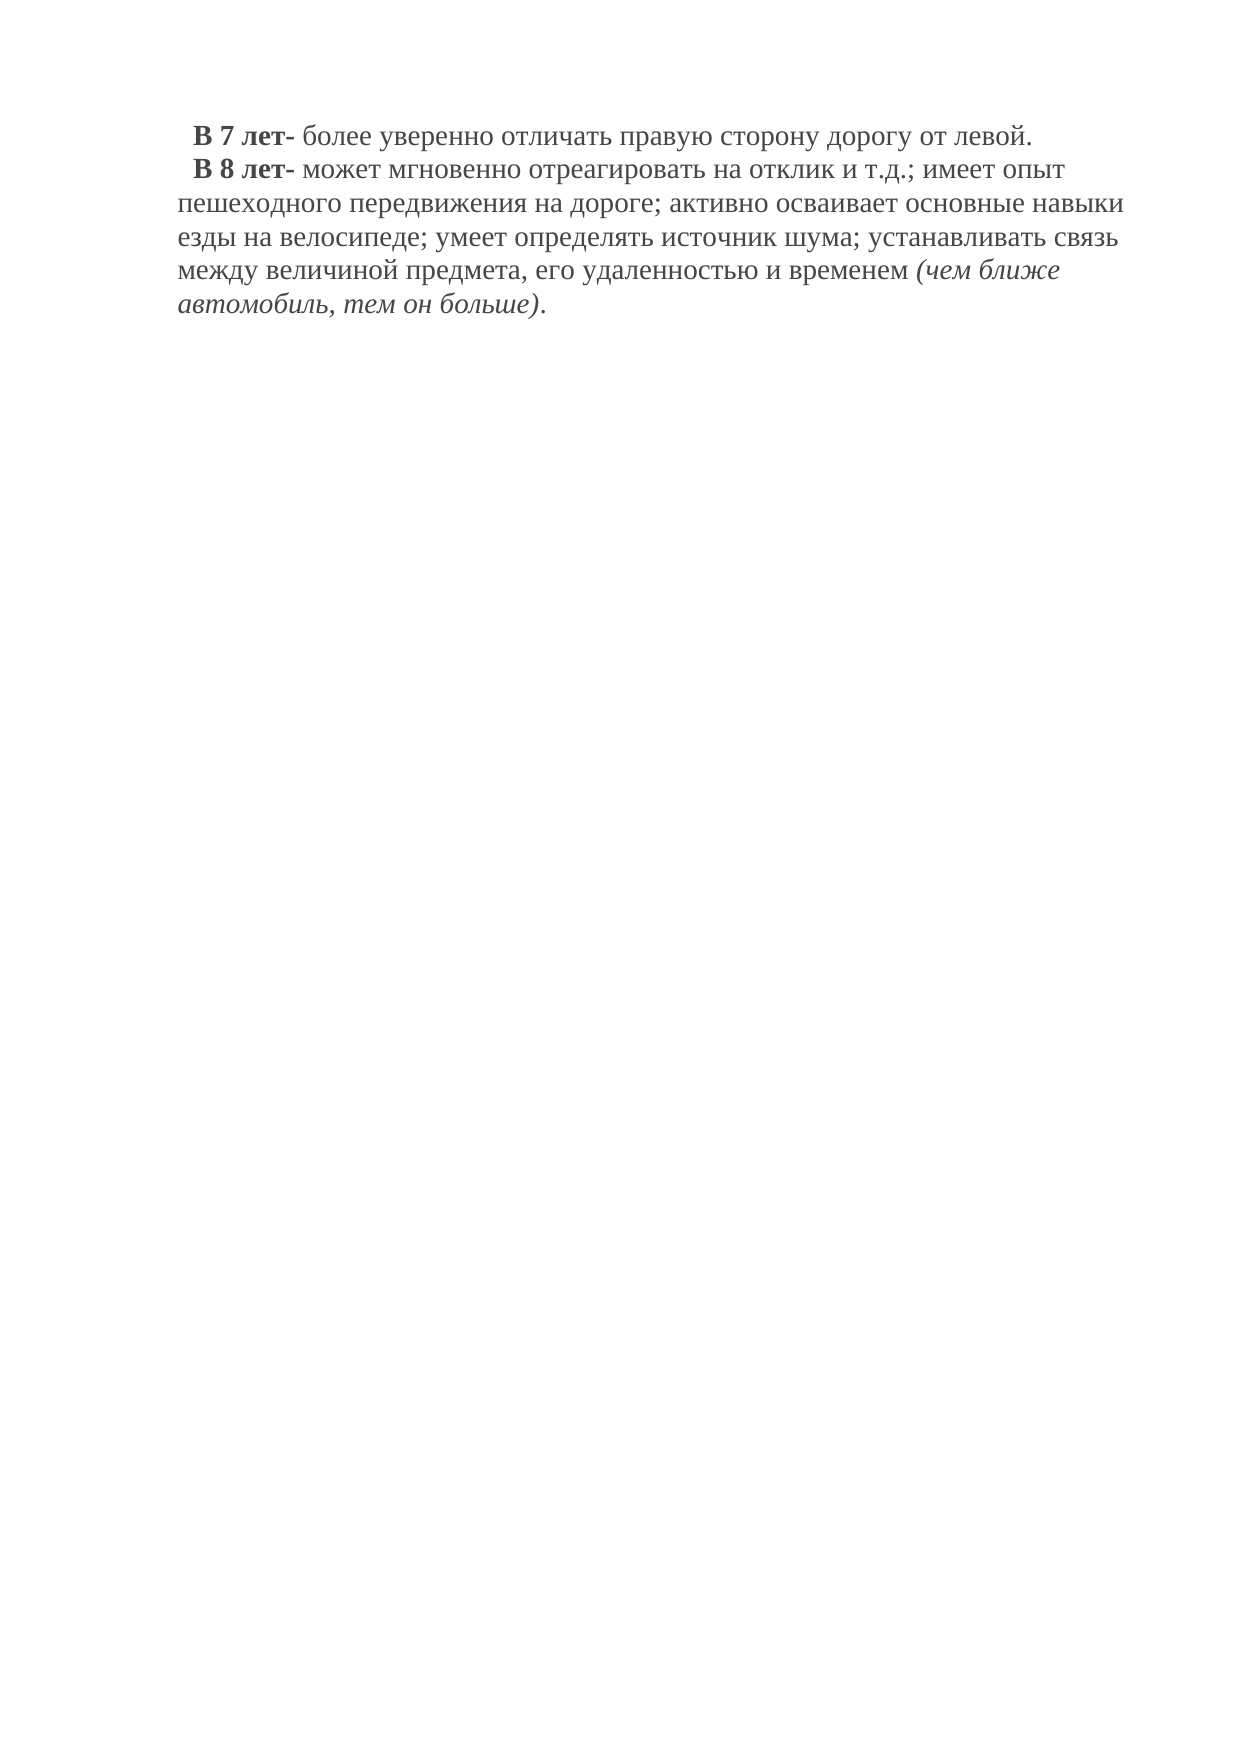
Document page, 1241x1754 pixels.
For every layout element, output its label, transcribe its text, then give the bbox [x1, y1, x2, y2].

text В 7 лет- более уверенно отличать правую сторону дорогу от левой. [177, 118, 1152, 152]
text В 8 лет- может мгновенно отреагировать на отклик и т.д.; имеет опыт пешеходного передвижения на дороге; активно осваивает основные навыки езды на велосипеде; умеет определять источник шума; устанавливать связь между величиной предмета, его удаленностью и временем (чем ближе автомобиль, тем он больше). [177, 152, 1152, 319]
